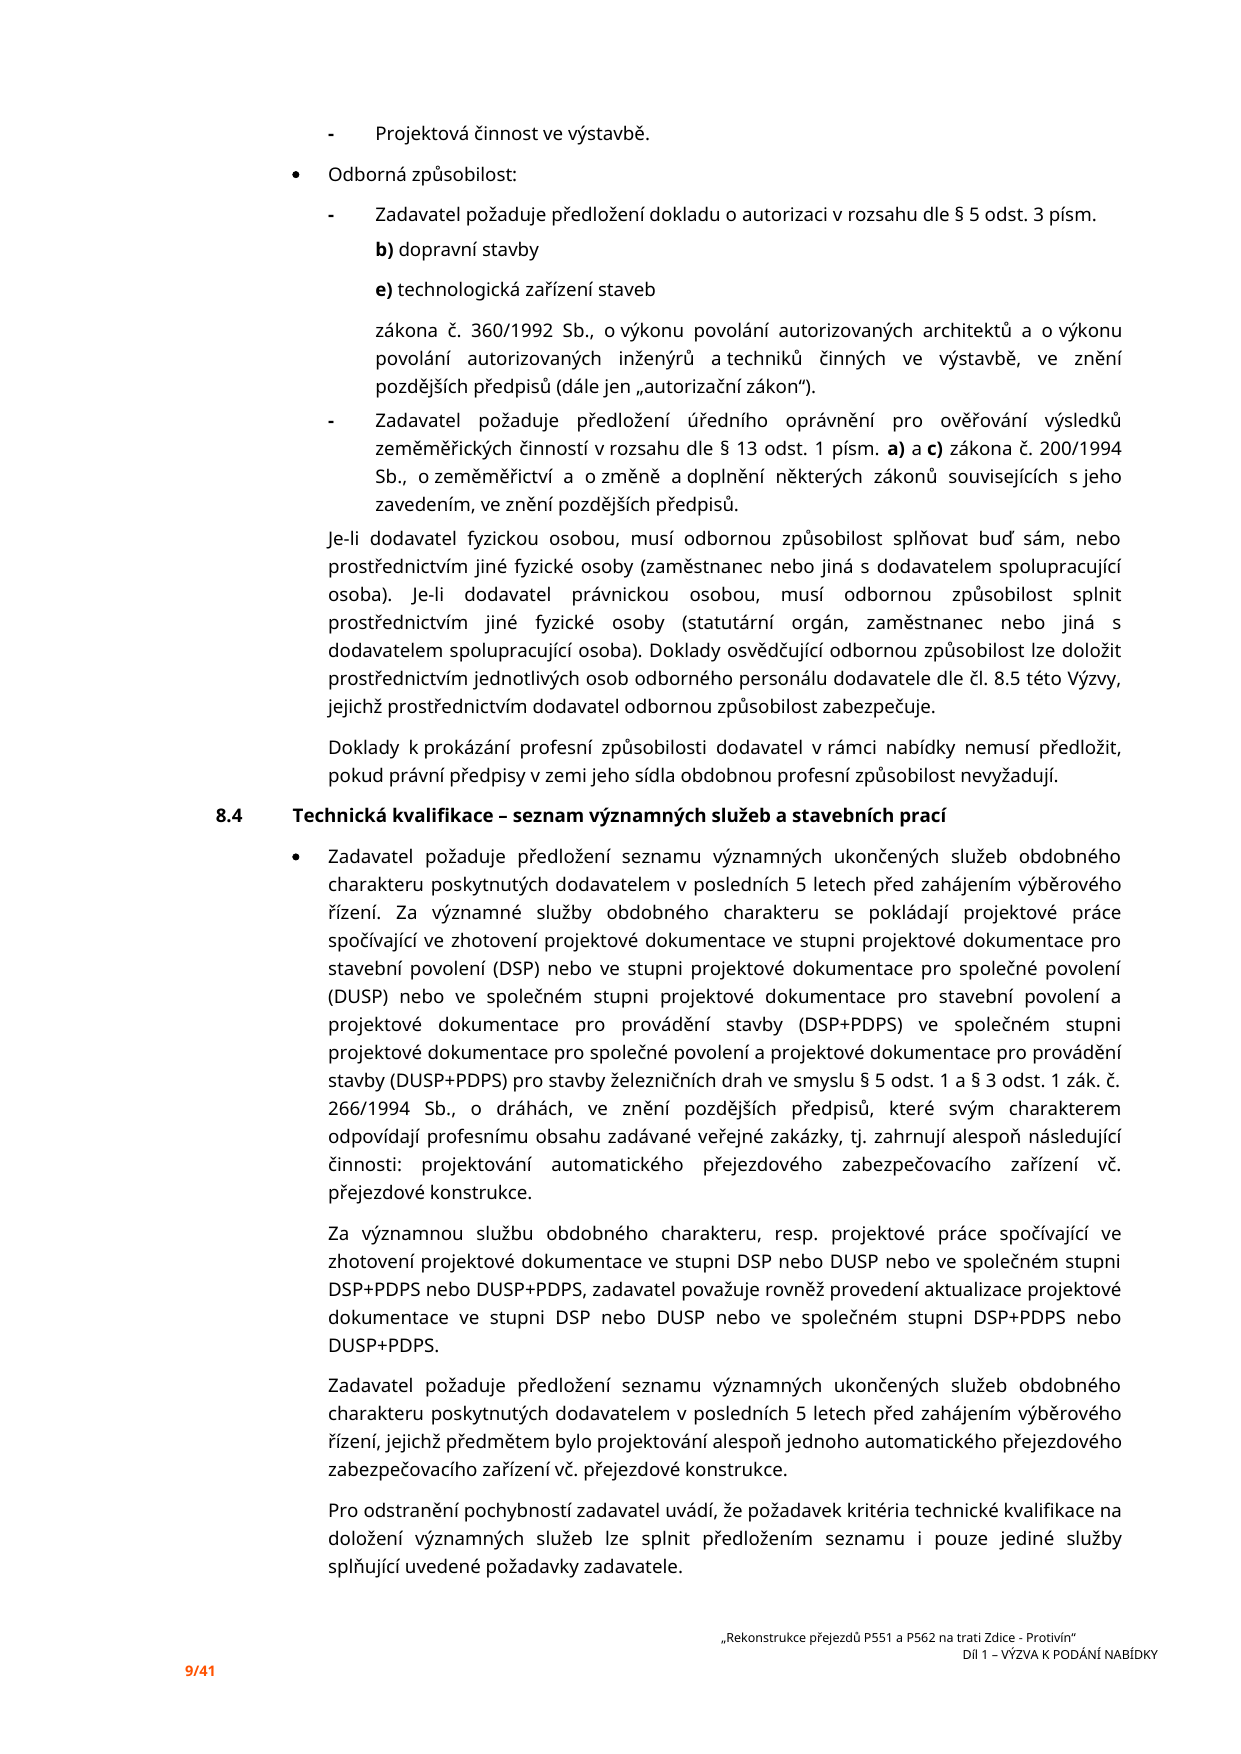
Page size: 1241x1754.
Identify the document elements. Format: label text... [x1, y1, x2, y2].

text Zadavatel požaduje předložení seznamu významných ukončených služeb obdobného charakteru poskytnutých dodavatelem v posledních 5 letech před zahájením výběrového řízení, jejichž předmětem bylo projektování alespoň jednoho automatického přejezdového zabezpečovacího zařízení vč. přejezdové konstrukce. [328, 1373, 1122, 1482]
text Pro odstranění pochybností zadavatel uvádí, že požadavek kritéria technické kvalifikace na doložení významných služeb lze splnit předložením seznamu i pouze jediné služby splňující uvedené požadavky zadavatele. [328, 1497, 1122, 1579]
text Odborná způsobilost: [292, 161, 1122, 187]
list e) technologická zařízení staveb [339, 276, 1122, 302]
text Projektová činnost ve výstavbě. [328, 121, 1122, 146]
text Zadavatel požaduje předložení úředního oprávnění pro ověřování výsledků zeměměřických činností v rozsahu dle § 13 odst. 1 písm. a) a c) zákona č. 200/1994 Sb., o zeměměřictví a o změně a doplnění některých zákonů souvisejících s jeho zavedením, ve znění pozdějších předpisů. [328, 407, 1122, 517]
text Zadavatel požaduje předložení dokladu o autorizaci v rozsahu dle § 5 odst. 3 písm. [328, 202, 1122, 227]
list zákona č. 360/1992 Sb., o výkonu povolání autorizovaných architektů a o výkonu povolání autorizovaných inženýrů a techniků činných ve výstavbě, ve znění pozdějších předpisů (dále jen „autorizační zákon“). [375, 317, 1122, 398]
text Zadavatel požaduje předložení seznamu významných ukončených služeb obdobného charakteru poskytnutých dodavatelem v posledních 5 letech před zahájením výběrového řízení. Za významné služby obdobného charakteru se pokládají projektové práce spočívající ve zhotovení projektové dokumentace ve stupni projektové dokumentace pro stavební povolení (DSP) nebo ve stupni projektové dokumentace pro společné povolení (DUSP) nebo ve společném stupni projektové dokumentace pro stavební povolení a projektové dokumentace pro provádění stavby (DSP+PDPS) ve společném stupni projektové dokumentace pro společné povolení a projektové dokumentace pro provádění stavby (DUSP+PDPS) pro stavby železničních drah ve smyslu § 5 odst. 1 a § 3 odst. 1 zák. č. 266/1994 Sb., o dráhách, ve znění pozdějších předpisů, které svým charakterem odpovídají profesnímu obsahu zadávané veřejné zakázky, tj. zahrnují alespoň následující činnosti: projektování automatického přejezdového zabezpečovacího zařízení vč. přejezdové konstrukce. [292, 843, 1122, 1205]
text Doklady k prokázání profesní způsobilosti dodavatel v rámci nabídky nemusí předložit, pokud právní předpisy v zemi jeho sídla obdobnou profesní způsobilost nevyžadují. [328, 734, 1122, 788]
list b) dopravní stavby [339, 236, 1122, 261]
text Za významnou službu obdobného charakteru, resp. projektové práce spočívající ve zhotovení projektové dokumentace ve stupni DSP nebo DUSP nebo ve společném stupni DSP+PDPS nebo DUSP+PDPS, zadavatel považuje rovněž provedení aktualizace projektové dokumentace ve stupni DSP nebo DUSP nebo ve společném stupni DSP+PDPS nebo DUSP+PDPS. [328, 1220, 1122, 1358]
text Je-li dodavatel fyzickou osobou, musí odbornou způsobilost splňovat buď sám, nebo prostřednictvím jiné fyzické osoby (zaměstnanec nebo jiná s dodavatelem spolupracující osoba). Je-li dodavatel právnickou osobou, musí odbornou způsobilost splnit prostřednictvím jiné fyzické osoby (statutární orgán, zaměstnanec nebo jiná s dodavatelem spolupracující osoba). Doklady osvědčující odbornou způsobilost lze doložit prostřednictvím jednotlivých osob odborného personálu dodavatele dle čl. 8.5 této Výzvy, jejichž prostřednictvím dodavatel odbornou způsobilost zabezpečuje. [328, 526, 1122, 719]
text Technická kvalifikace – seznam významných služeb a stavebních prací [216, 803, 1122, 828]
